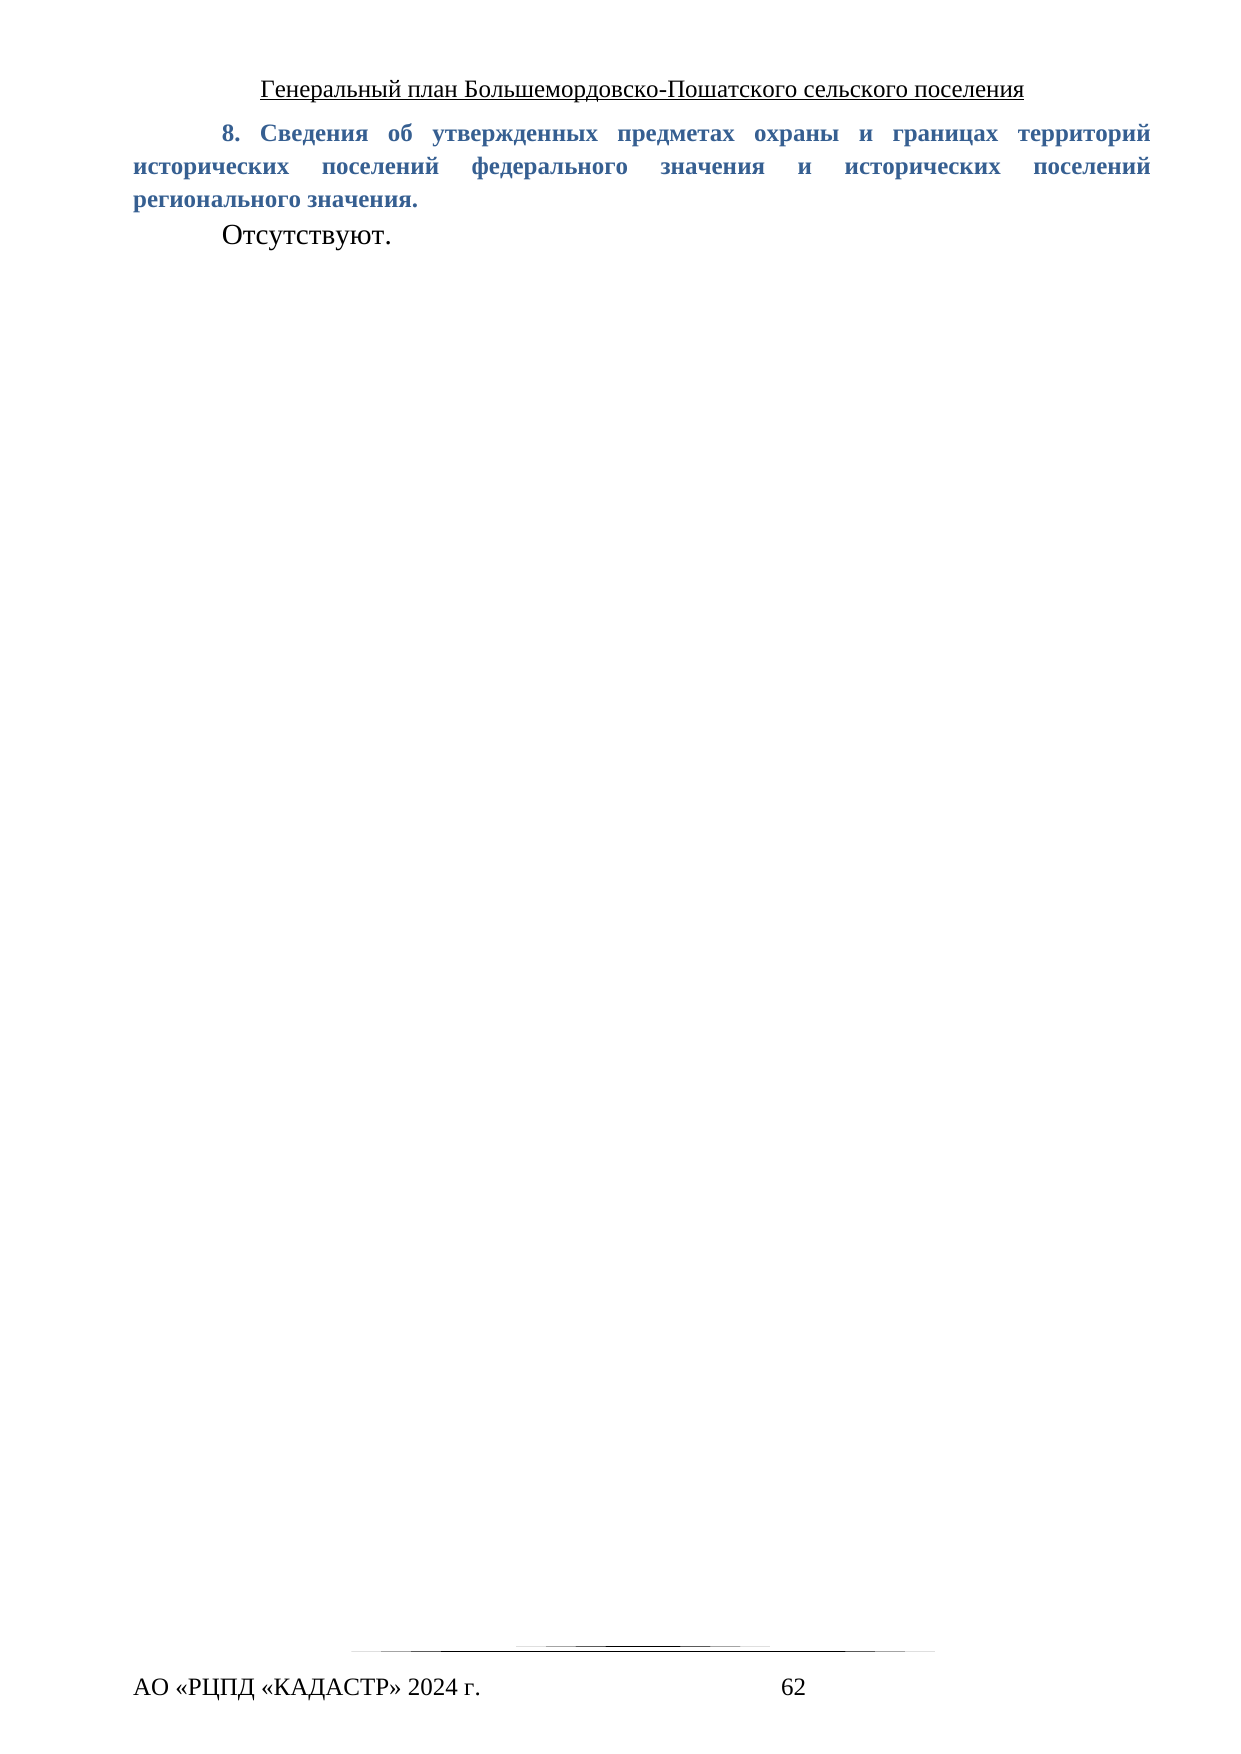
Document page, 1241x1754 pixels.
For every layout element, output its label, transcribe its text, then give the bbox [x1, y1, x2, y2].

subtitle 8. Сведения об утвержденных предметах охраны и границах территорий исторических поселений федерального значения и исторических поселений регионального значения. [133, 118, 1152, 213]
text Отсутствуют. [133, 217, 1152, 251]
